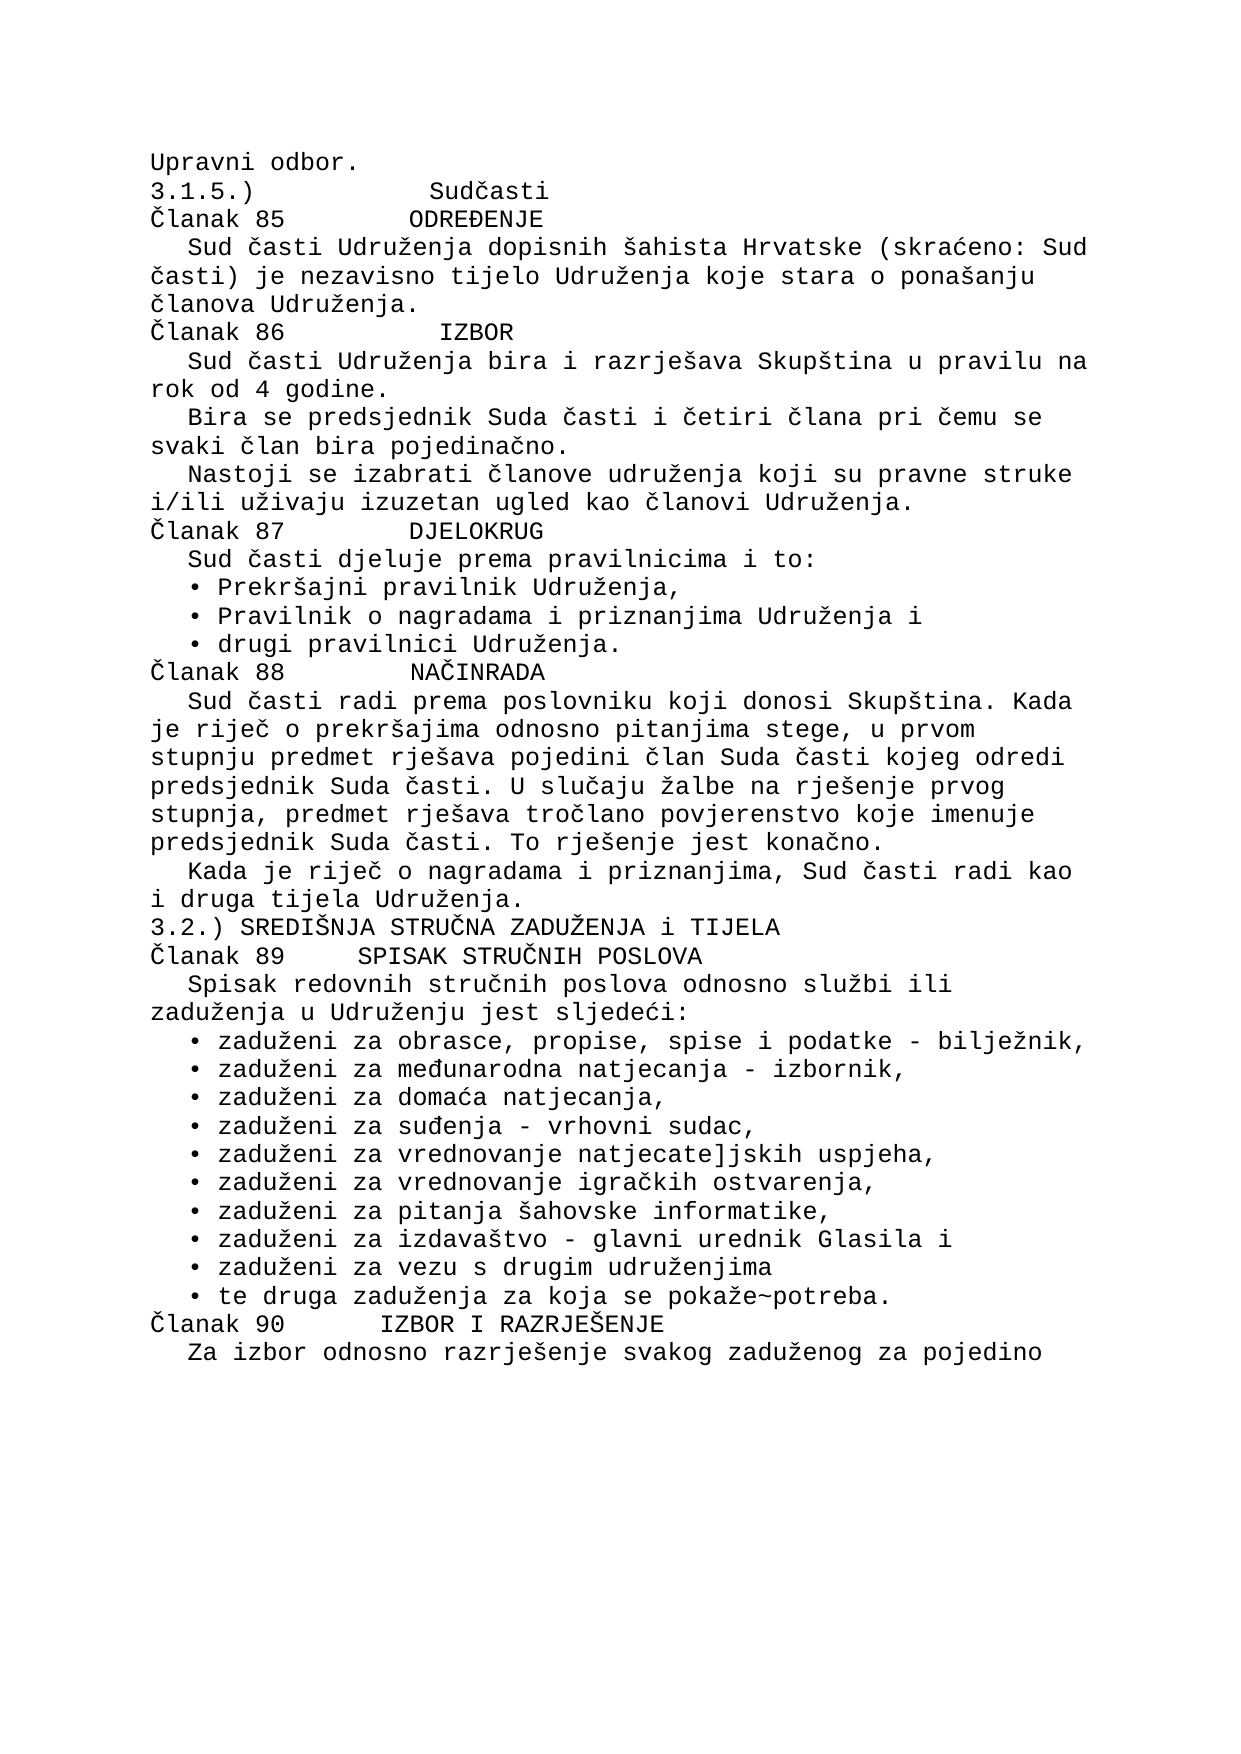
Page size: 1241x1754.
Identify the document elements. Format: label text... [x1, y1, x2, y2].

text Bira se predsjednik Suda časti i četiri člana pri čemu se svaki član bira pojedinačno. [150, 405, 1090, 462]
text Članak 90 IZBOR I RAZRJEŠENJE [150, 1312, 1090, 1340]
text • Prekršajni pravilnik Udruženja, [150, 575, 1090, 603]
text Članak 89 SPISAK STRUČNIH POSLOVA [150, 943, 1090, 972]
text Nastoji se izabrati članove udruženja koji su pravne struke i/ili uživaju izuzetan ugled kao članovi Udruženja. [150, 462, 1090, 518]
text • zaduženi za vezu s drugim udruženjima [150, 1255, 1090, 1283]
text Spisak redovnih stručnih poslova odnosno službi ili zaduženja u Udruženju jest sljedeći: [150, 972, 1090, 1028]
text Članak 87 DJELOKRUG [150, 518, 1090, 547]
text 3.1.5.) Sud časti [150, 178, 1090, 207]
text • zaduženi za suđenja - vrhovni sudac, [150, 1113, 1090, 1142]
text Za izbor odnosno razrješenje svakog zaduženog za pojedino [150, 1340, 1090, 1368]
text Članak 85 ODREĐENJE [150, 207, 1090, 235]
text • Pravilnik o nagradama i priznanjima Udruženja i [150, 603, 1090, 632]
text Upravni odbor. [150, 150, 1090, 178]
text • zaduženi za pitanja šahovske informatike, [150, 1198, 1090, 1227]
text Sud časti Udruženja bira i razrješava Skupština u pravilu na rok od 4 godine. [150, 348, 1090, 405]
text • zaduženi za obrasce, propise, spise i podatke - bilježnik, [150, 1028, 1090, 1057]
text • zaduženi za domaća natjecanja, [150, 1085, 1090, 1113]
text • te druga zaduženja za koja se pokaže~potreba. [150, 1283, 1090, 1312]
text • zaduženi za međunarodna natjecanja - izbornik, [150, 1057, 1090, 1085]
text Članak 86 IZBOR [150, 320, 1090, 348]
text • zaduženi za vrednovanje igračkih ostvarenja, [150, 1170, 1090, 1198]
text 3.2.) SREDIŠNJA STRUČNA ZADUŽENJA i TIJELA [150, 915, 1090, 943]
text Sud časti Udruženja dopisnih šahista Hrvatske (skraćeno: Sud časti) je nezavisno tijelo Udruženja koje stara o ponašanju članova Udruženja. [150, 235, 1090, 320]
text • zaduženi za vrednovanje natjecate]jskih uspjeha, [150, 1142, 1090, 1170]
text Sud časti radi prema poslovniku koji donosi Skupština. Kada je riječ o prekršajima odnosno pitanjima stege, u prvom stupnju predmet rješava pojedini član Suda časti kojeg odredi predsjednik Suda časti. U slučaju žalbe na rješenje prvog stupnja, predmet rješava tročlano povjerenstvo koje imenuje predsjednik Suda časti. To rješenje jest konačno. [150, 688, 1090, 858]
text • drugi pravilnici Udruženja. [150, 632, 1090, 660]
text Članak 88 NAČIN RADA [150, 660, 1090, 688]
text Kada je riječ o nagradama i priznanjima, Sud časti radi kao i druga tijela Udruženja. [150, 858, 1090, 915]
text • zaduženi za izdavaštvo - glavni urednik Glasila i [150, 1227, 1090, 1255]
text Sud časti djeluje prema pravilnicima i to: [150, 547, 1090, 575]
